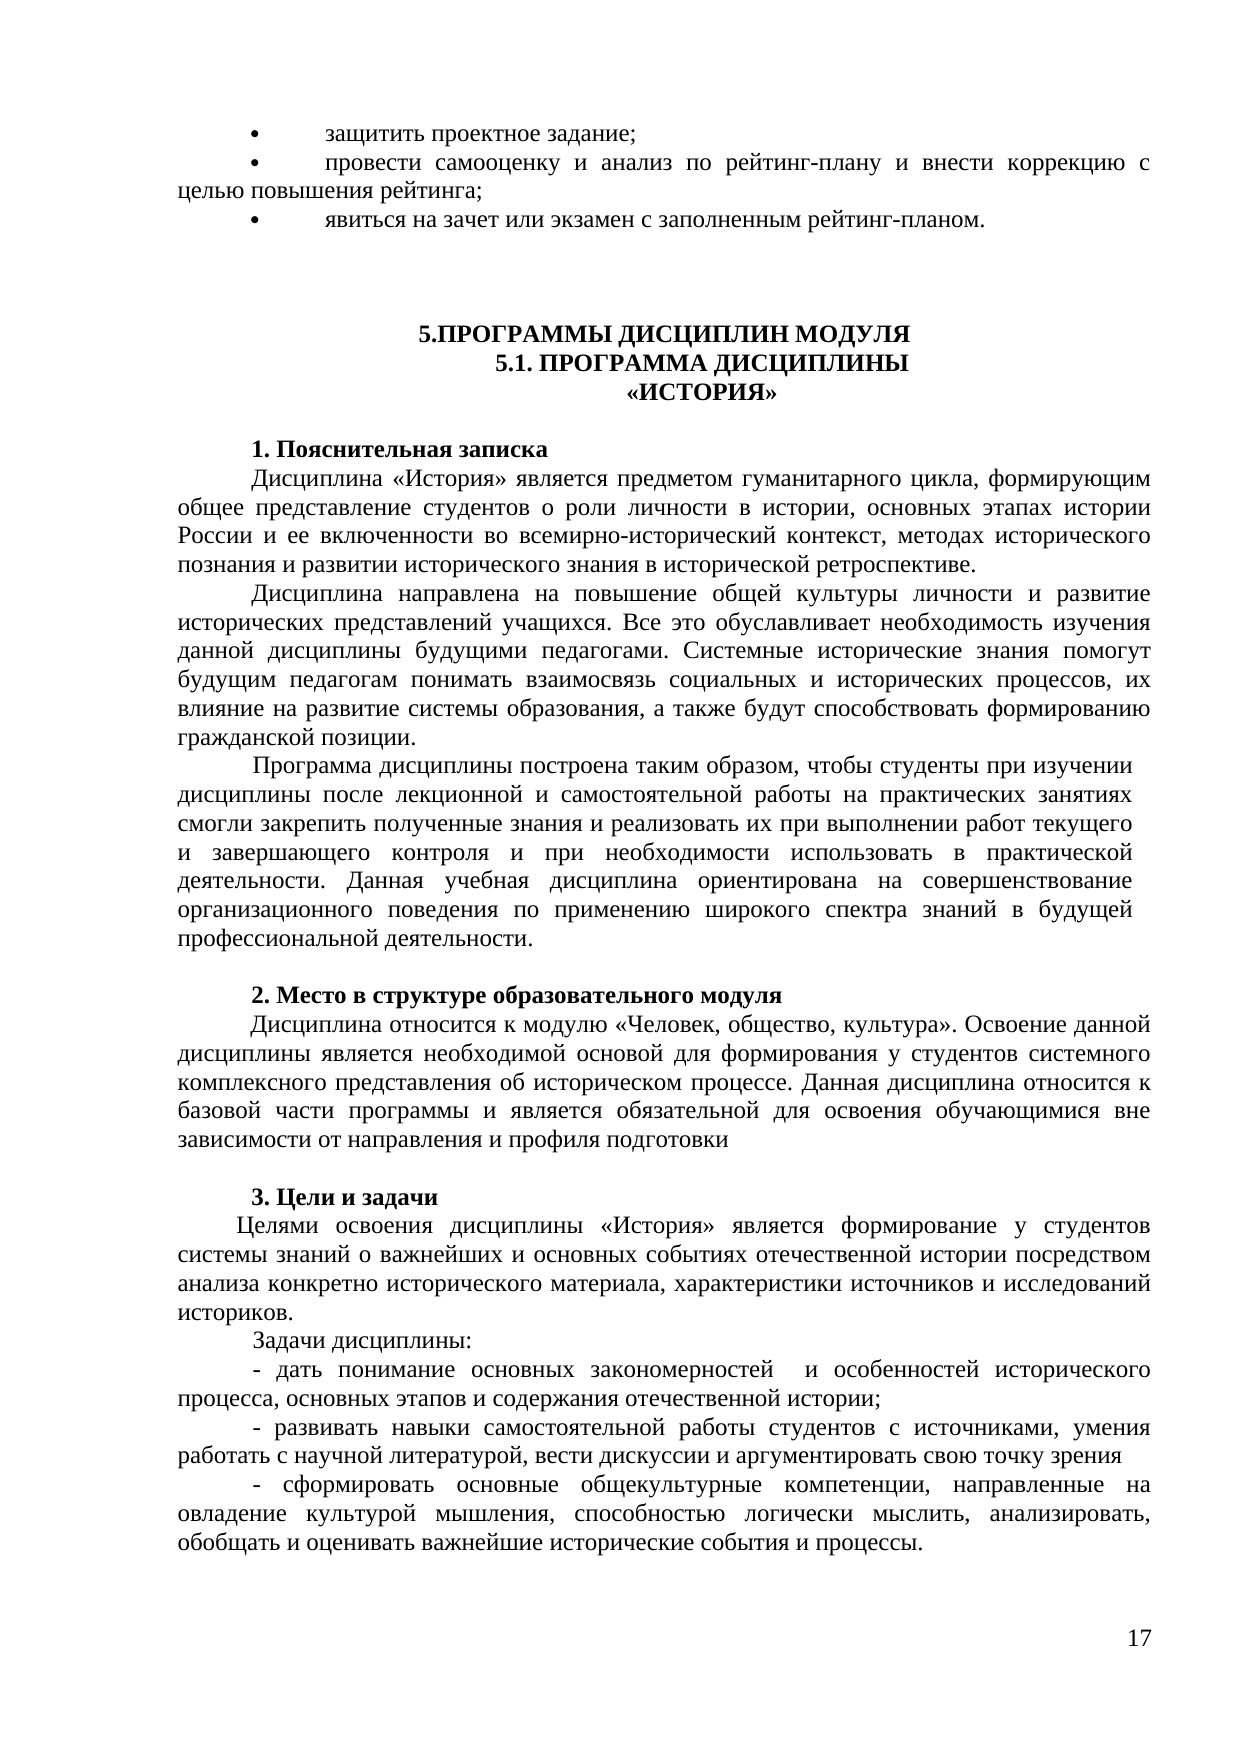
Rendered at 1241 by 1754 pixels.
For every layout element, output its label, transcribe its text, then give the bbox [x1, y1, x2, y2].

text Задачи дисциплины: [177, 1326, 1152, 1354]
list защитить проектное задание; [177, 118, 1152, 147]
subtitle 5.1. ПРОГРАММА ДИСЦИПЛИНЫ [177, 348, 1152, 377]
text Дисциплина относится к модулю «Человек, общество, культура». Освоение данной дисциплины является необходимой основой для формирования у студентов системного комплексного представления об историческом процессе. Данная дисциплина относится к базовой части программы и является обязательной для освоения обучающимися вне зависимости от направления и профиля подготовки [177, 1009, 1152, 1153]
subtitle «ИСТОРИЯ» [177, 377, 1152, 406]
text Программа дисциплины построена таким образом, чтобы студенты при изучении дисциплины после лекционной и самостоятельной работы на практических занятиях смогли закрепить полученные знания и реализовать их при выполнении работ текущего и завершающего контроля и при необходимости использовать в практической деятельности. Данная учебная дисциплина ориентирована на совершенствование организационного поведения по применению широкого спектра знаний в будущей профессиональной деятельности. [177, 751, 1133, 952]
text - сформировать основные общекультурные компетенции, направленные на овладение культурой мышления, способностью логически мыслить, анализировать, обобщать и оценивать важнейшие исторические события и процессы. [177, 1469, 1152, 1556]
text - развивать навыки самостоятельной работы студентов с источниками, умения работать с научной литературой, вести дискуссии и аргументировать свою точку зрения [177, 1412, 1152, 1469]
text 1. Пояснительная записка [177, 434, 1152, 463]
list провести самооценку и анализ по рейтинг-плану и внести коррекцию с целью повышения рейтинга; [177, 147, 1152, 204]
subtitle 5.ПРОГРАММЫ ДИСЦИПЛИН МОДУЛЯ [177, 319, 1152, 348]
text - дать понимание основных закономерностей и особенностей исторического процесса, основных этапов и содержания отечественной истории; [177, 1354, 1152, 1412]
text Дисциплина направлена на повышение общей культуры личности и развитие исторических представлений учащихся. Все это обуславливает необходимость изучения данной дисциплины будущими педагогами. Системные исторические знания помогут будущим педагогам понимать взаимосвязь социальных и исторических процессов, их влияние на развитие системы образования, а также будут способствовать формированию гражданской позиции. [177, 578, 1152, 751]
list явиться на зачет или экзамен с заполненным рейтинг-планом. [177, 204, 1152, 233]
text 2. Место в структуре образовательного модуля [177, 981, 1152, 1009]
text 3. Цели и задачи [177, 1182, 1152, 1211]
text Целями освоения дисциплины «История» является формирование у студентов системы знаний о важнейших и основных событиях отечественной истории посредством анализа конкретно исторического материала, характеристики источников и исследований историков. [177, 1211, 1152, 1326]
text Дисциплина «История» является предметом гуманитарного цикла, формирующим общее представление студентов о роли личности в истории, основных этапах истории России и ее включенности во всемирно-исторический контекст, методах исторического познания и развитии исторического знания в исторической ретроспективе. [177, 463, 1152, 578]
